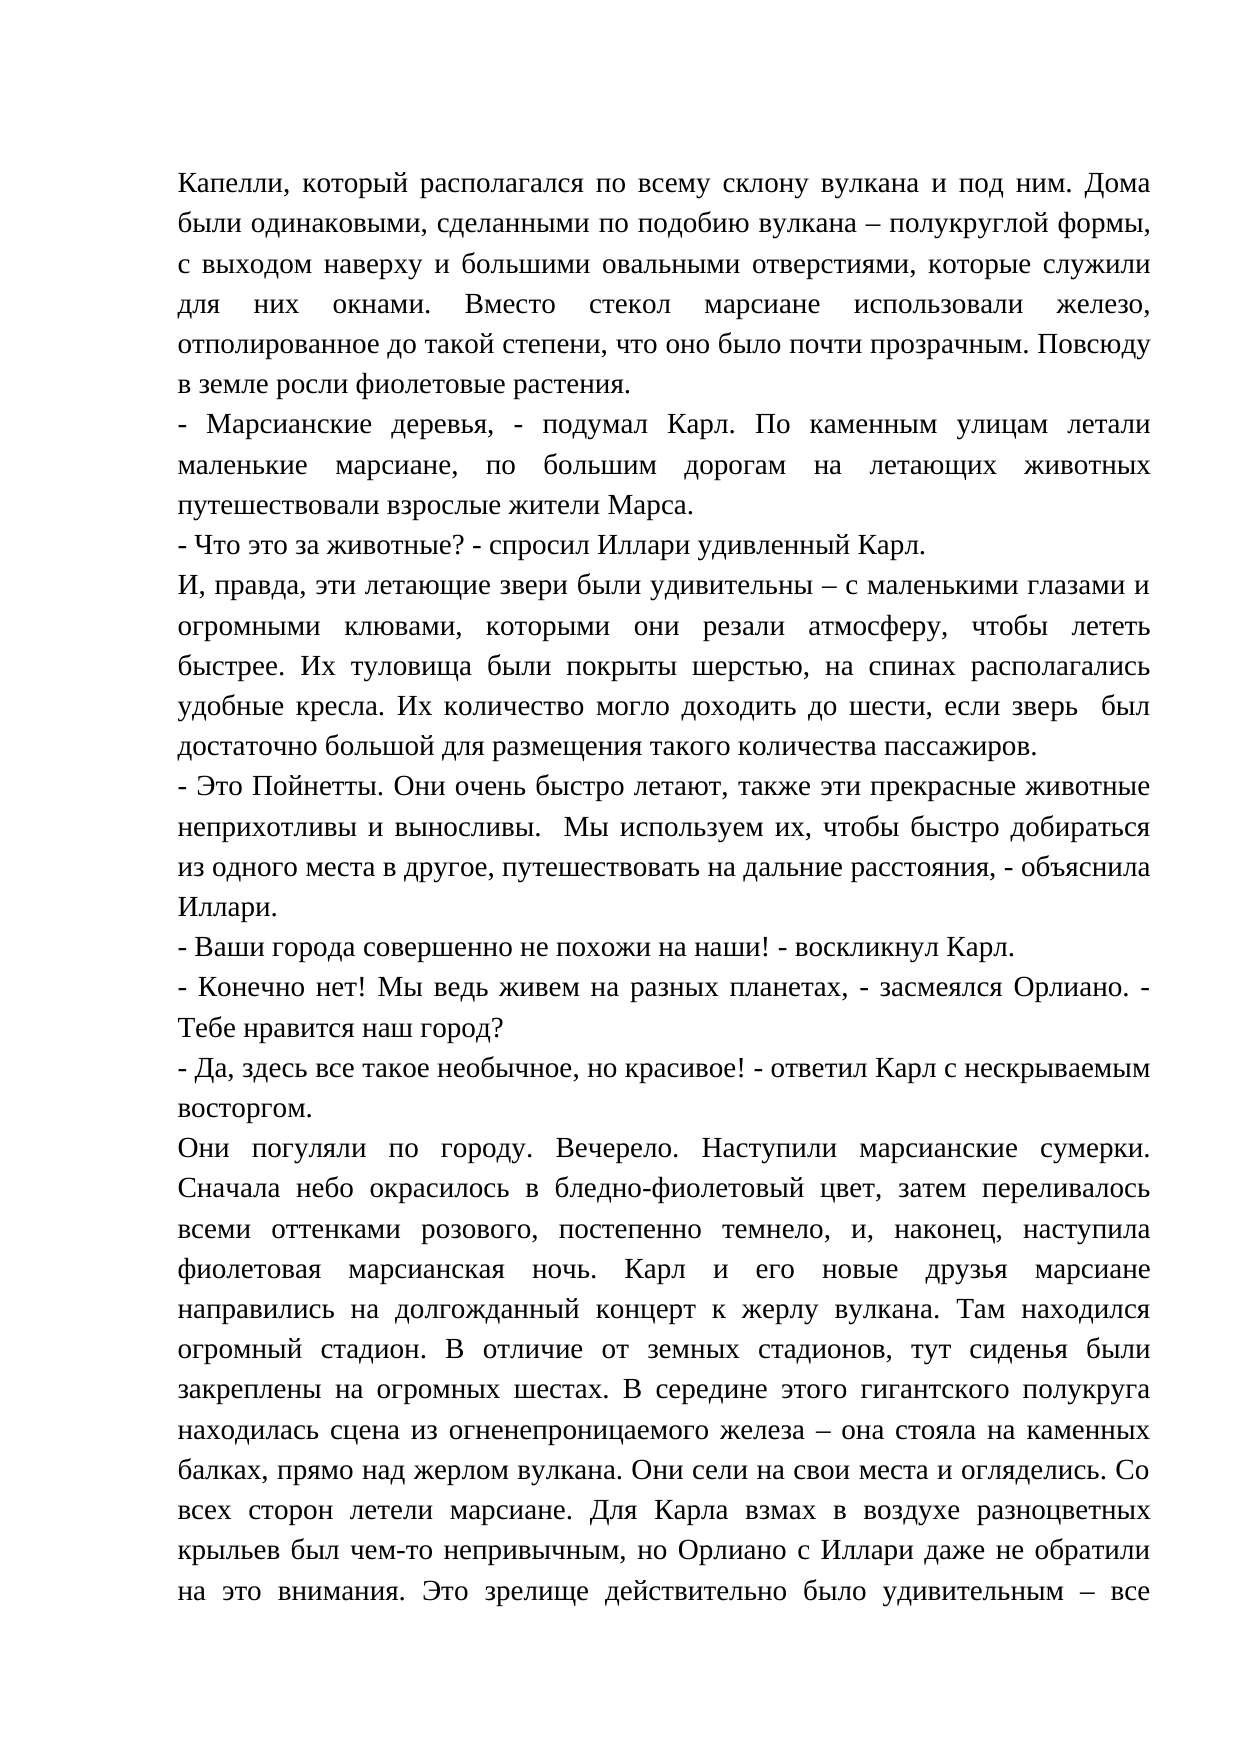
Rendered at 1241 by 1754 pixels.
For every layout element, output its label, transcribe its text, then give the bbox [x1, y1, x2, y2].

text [177, 1130, 1152, 1606]
text - Конечно нет! Мы ведь живем на разных планетах, - засмеялся Орлиано. - Тебе нравится наш город? [177, 969, 1152, 1043]
text И, правда, эти летающие звери были удивительны – с маленькими глазами и огромными клювами, которыми они резали атмосферу, чтобы лететь быстрее. Их туловища были покрыты шерстью, на спинах располагались удобные кресла. Их количество могло доходить до шести, если зверь был достаточно большой для размещения такого количества пассажиров. [177, 567, 1152, 762]
text - Это Пойнетты. Они очень быстро летают, также эти прекрасные животные неприхотливы и выносливы. Мы используем их, чтобы быстро добираться из одного места в другое, путешествовать на дальние расстояния, - объяснила Иллари. [177, 768, 1152, 923]
text - Ваши города совершенно не похожи на наши! - воскликнул Карл. [177, 929, 1152, 963]
text - Марсианские деревья, - подумал Карл. По каменным улицам летали маленькие марсиане, по большим дорогам на летающих животных путешествовали взрослые жители Марса. [177, 407, 1152, 521]
text - Да, здесь все такое необычное, но красивое! - ответил Карл с нескрываемым восторгом. [177, 1050, 1152, 1124]
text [177, 165, 1152, 400]
text - Что это за животные? - спросил Иллари удивленный Карл. [177, 527, 1152, 561]
